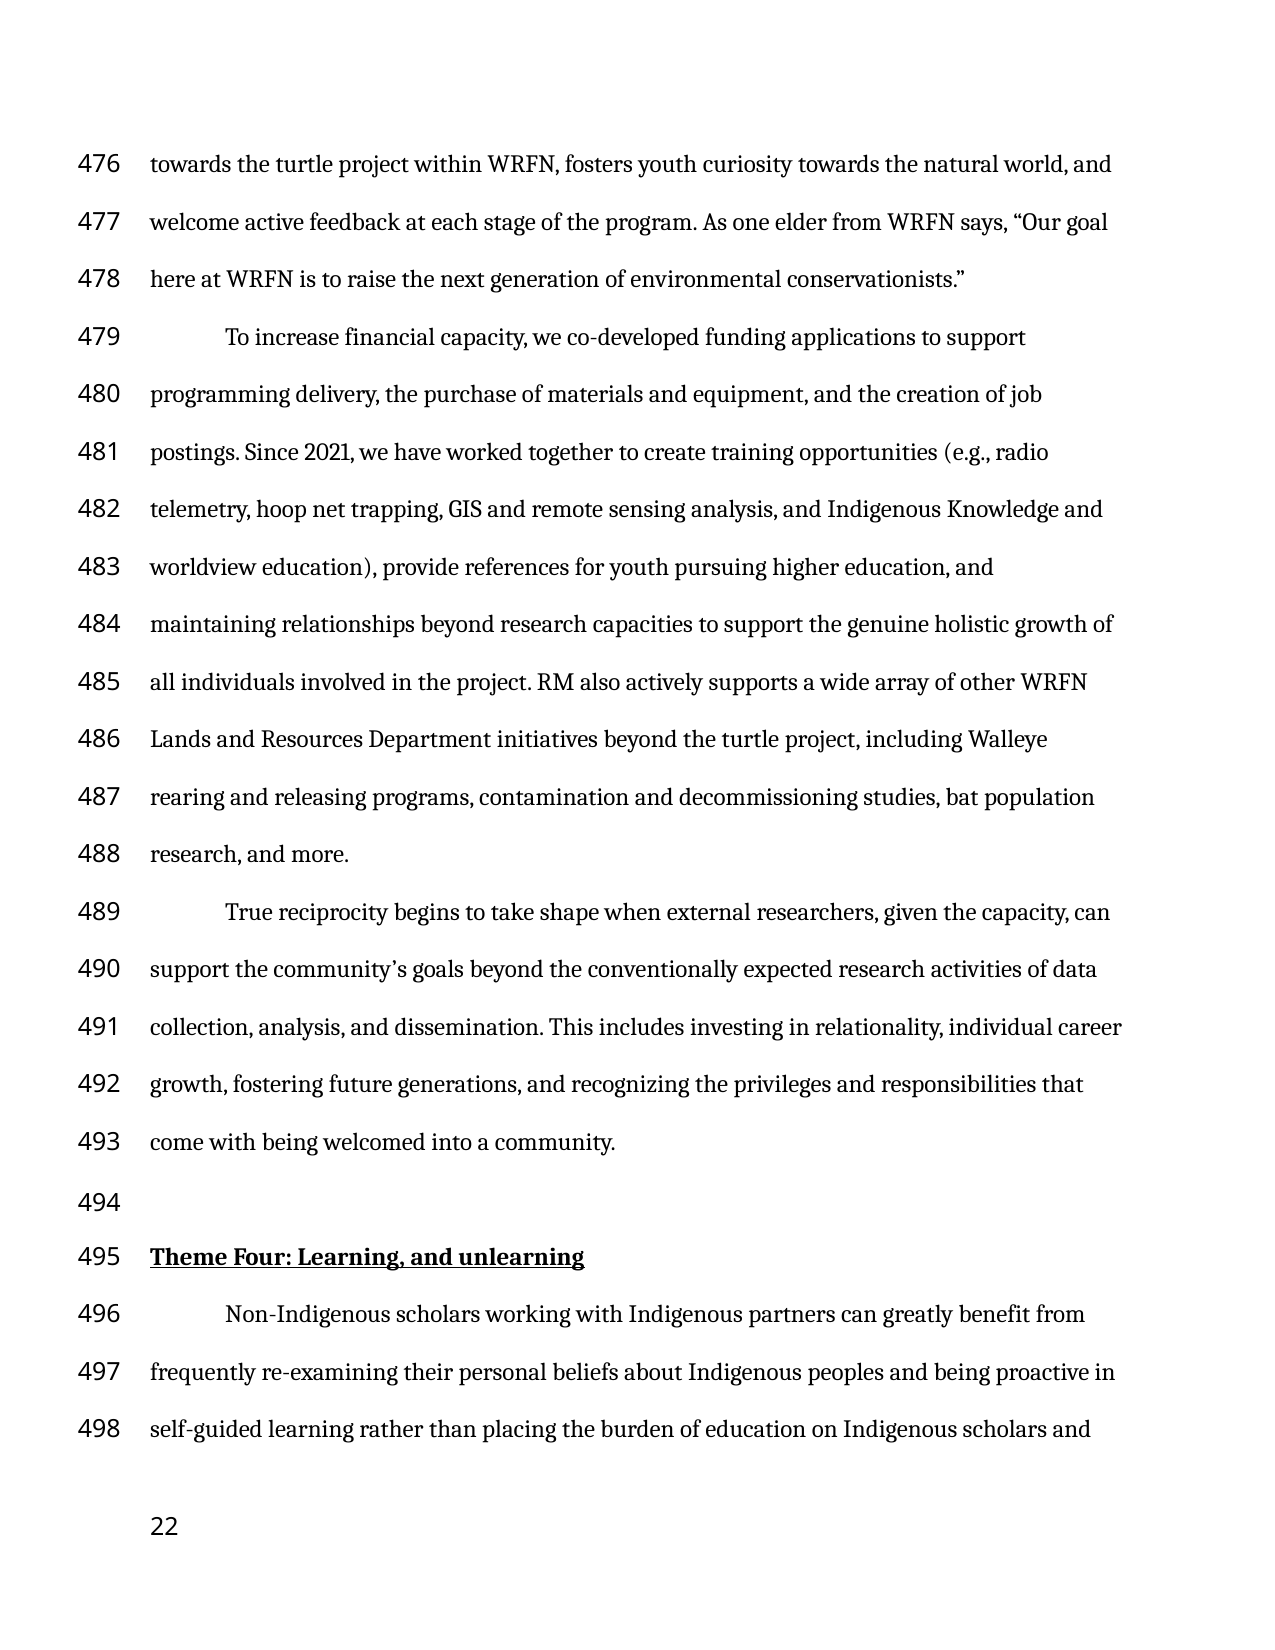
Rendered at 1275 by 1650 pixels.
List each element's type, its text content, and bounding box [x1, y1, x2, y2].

text To increase financial capacity, we co-developed funding applications to support programming delivery, the purchase of materials and equipment, and the creation of job postings. Since 2021, we have worked together to create training opportunities (e.g., radio telemetry, hoop net trapping, GIS and remote sensing analysis, and Indigenous Knowledge and worldview education), provide references for youth pursuing higher education, and maintaining relationships beyond research capacities to support the genuine holistic growth of all individuals involved in the project. RM also actively supports a wide array of other WRFN Lands and Resources Department initiatives beyond the turtle project, including Walleye rearing and releasing programs, contamination and decommissioning studies, bat population research, and more. [150, 322, 1125, 869]
text True reciprocity begins to take shape when external researchers, given the capacity, can support the community’s goals beyond the conventionally expected research activities of data collection, analysis, and dissemination. This includes investing in relationality, individual career growth, fostering future generations, and recognizing the privileges and responsibilities that come with being welcomed into a community. [150, 897, 1125, 1156]
text Theme Four: Learning, and unlearning [150, 1242, 1125, 1271]
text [150, 1300, 1125, 1444]
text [150, 150, 1125, 294]
